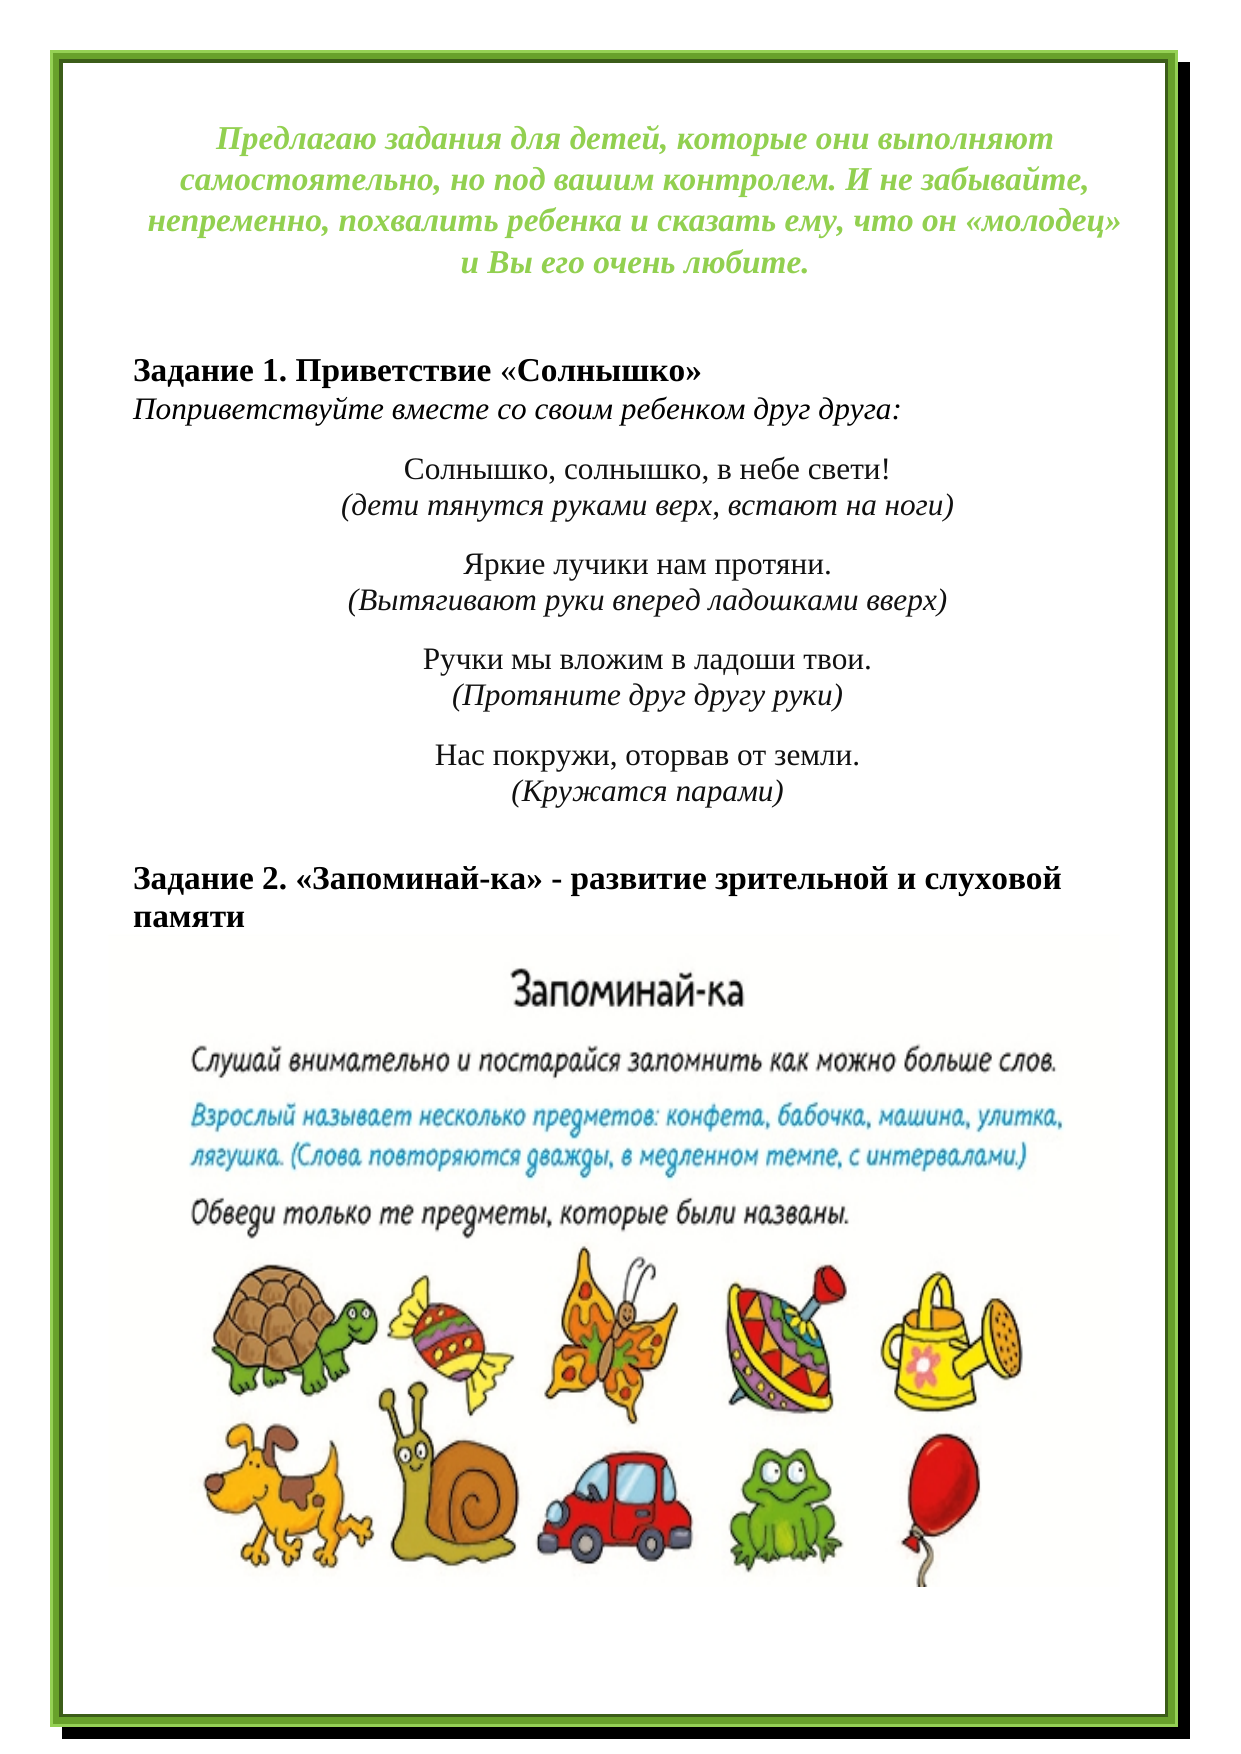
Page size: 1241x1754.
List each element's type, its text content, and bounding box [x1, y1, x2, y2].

picture [108, 934, 1120, 1587]
text Предлагаю задания для детей, которые они выполняют самостоятельно, но под вашим контролем. И не забывайте, непременно, похвалить ребенка и сказать ему, что он «молодец» и Вы его очень любите. [145, 118, 1124, 280]
text (Вытягивают руки вперед ладошками вверх) [133, 581, 1124, 617]
text (Кружатся парами) [133, 772, 1124, 808]
text (дети тянутся руками верх, встают на ноги) [133, 486, 1124, 522]
text Задание 2. «Запоминай-ка» - развитие зрительной и слуховой памяти [133, 858, 1124, 935]
text Яркие лучики нам протяни. [133, 545, 1124, 581]
text Задание 1. Приветствие «Солнышко» Поприветствуйте вместе со своим ребенком друг друга: [133, 350, 1124, 426]
text Нас покружи, оторвав от земли. [133, 736, 1124, 772]
text (Протяните друг другу руки) [133, 676, 1124, 712]
text Ручки мы вложим в ладоши твои. [133, 641, 1124, 676]
text Солнышко, солнышко, в небе свети! [133, 450, 1124, 486]
